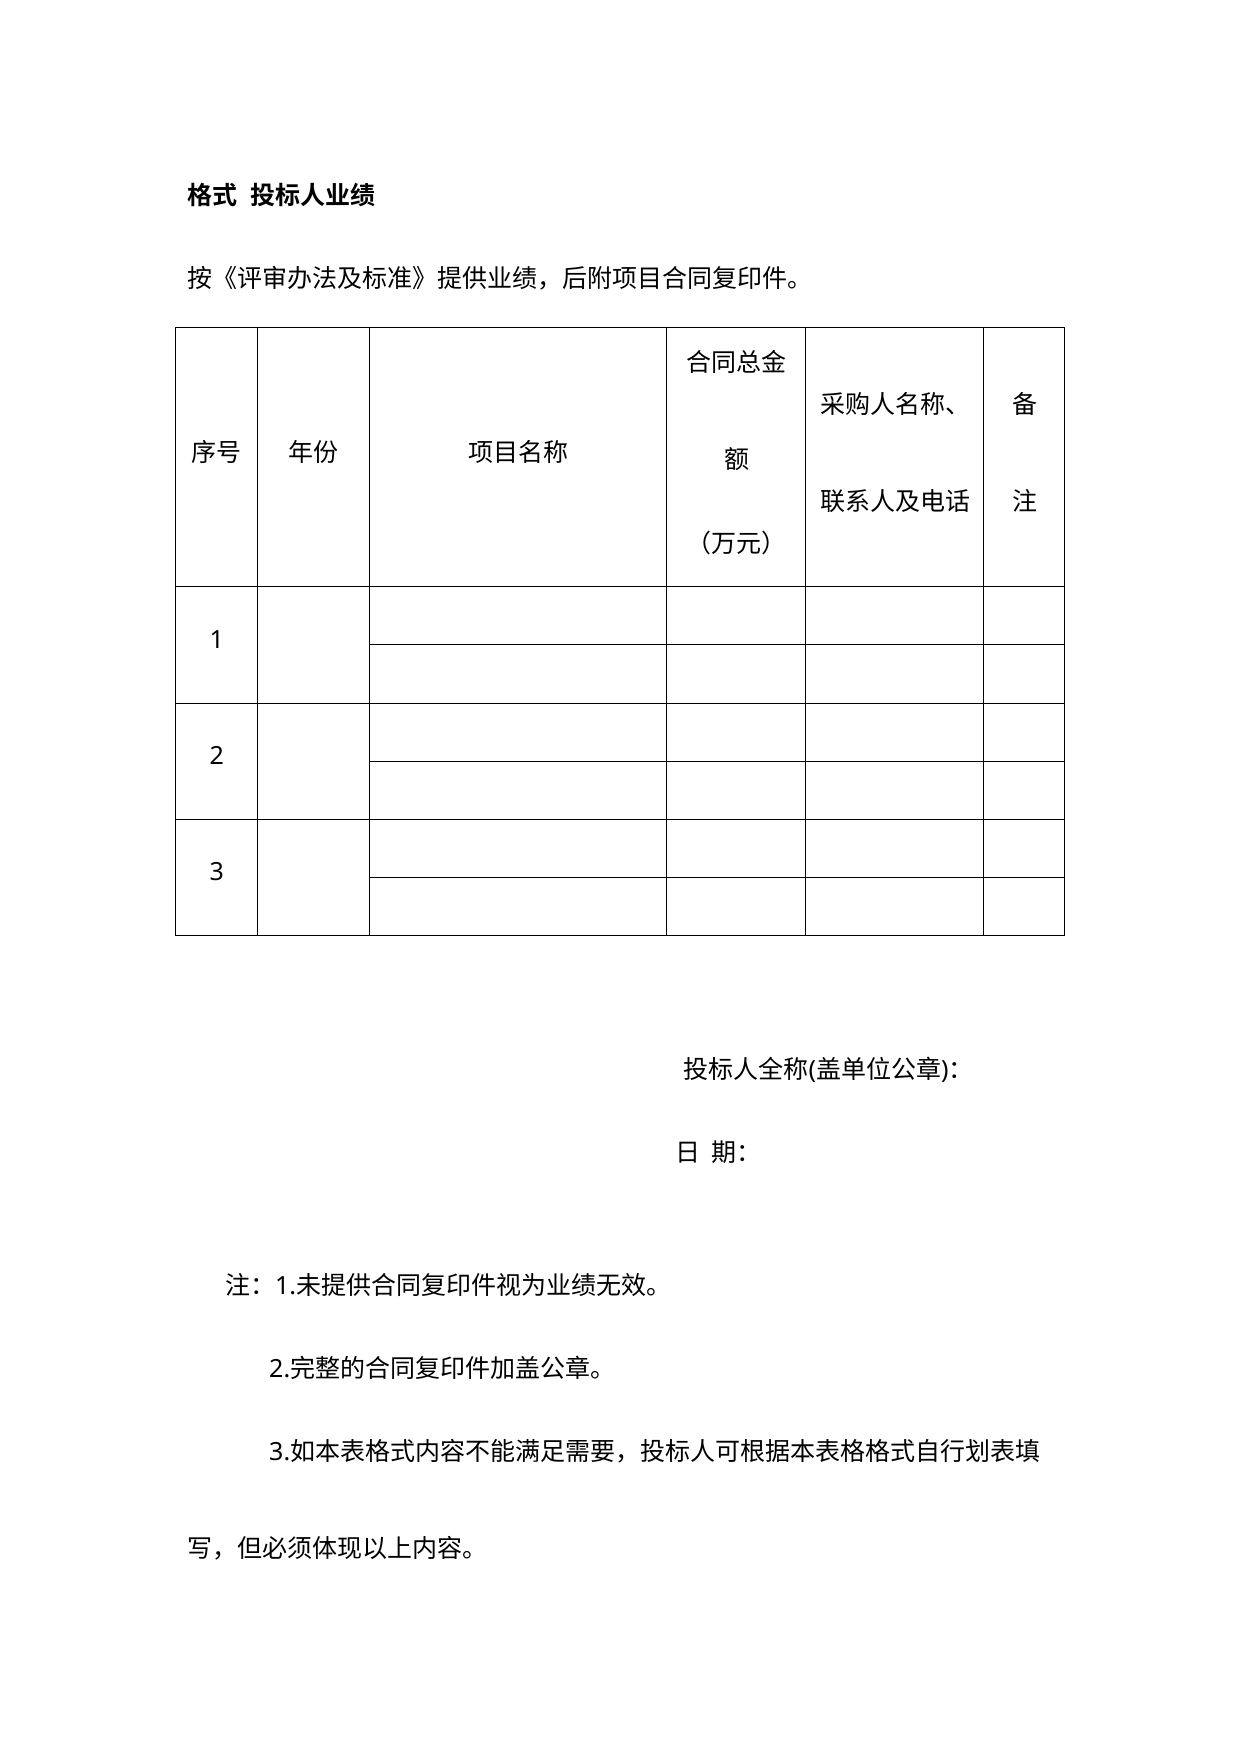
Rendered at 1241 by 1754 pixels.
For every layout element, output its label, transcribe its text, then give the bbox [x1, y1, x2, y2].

table_cell [984, 878, 1064, 935]
text 格式 投标人业绩 [187, 162, 1053, 227]
table_header 合同总金额 （万元） [667, 328, 805, 586]
table_cell [258, 704, 369, 819]
table_cell [984, 645, 1064, 702]
table_cell 1 [176, 587, 257, 702]
table_header 年份 [258, 328, 369, 586]
table_cell [667, 762, 805, 819]
table_cell [984, 704, 1064, 761]
table_cell [370, 704, 666, 761]
text 投标人全称(盖单位公章)： [187, 1035, 1053, 1100]
table_cell [667, 645, 805, 702]
table_cell 2 [176, 704, 257, 819]
table_cell [806, 645, 983, 702]
text 按《评审办法及标准》提供业绩，后附项目合同复印件。 [187, 244, 1053, 309]
table_cell [667, 704, 805, 761]
table_cell [806, 587, 983, 644]
text 日 期： [187, 1118, 1050, 1183]
table_header 项目名称 [370, 328, 666, 586]
table_cell [806, 820, 983, 877]
table_cell [370, 762, 666, 819]
table_header 采购人名称、联系人及电话 [806, 328, 983, 586]
text 注：1.未提供合同复印件视为业绩无效。 [187, 1251, 1050, 1316]
table_cell [667, 587, 805, 644]
table_cell [258, 587, 369, 702]
table_header 序号 [176, 328, 257, 586]
text 3.如本表格式内容不能满足需要，投标人可根据本表格格式自行划表填写，但必须体现以上内容。 [187, 1417, 1050, 1579]
table_cell [984, 762, 1064, 819]
table_cell [984, 820, 1064, 877]
table_cell [370, 587, 666, 644]
table_cell [370, 820, 666, 877]
table_cell [667, 820, 805, 877]
table_cell [806, 878, 983, 935]
table_cell [370, 878, 666, 935]
table_cell [370, 645, 666, 702]
text 2.完整的合同复印件加盖公章。 [187, 1334, 1050, 1399]
table_cell [984, 587, 1064, 644]
table_cell [806, 704, 983, 761]
table_cell 3 [176, 820, 257, 935]
table_header 备 注 [984, 328, 1064, 586]
table_cell [806, 762, 983, 819]
table_cell [258, 820, 369, 935]
table_cell [667, 878, 805, 935]
